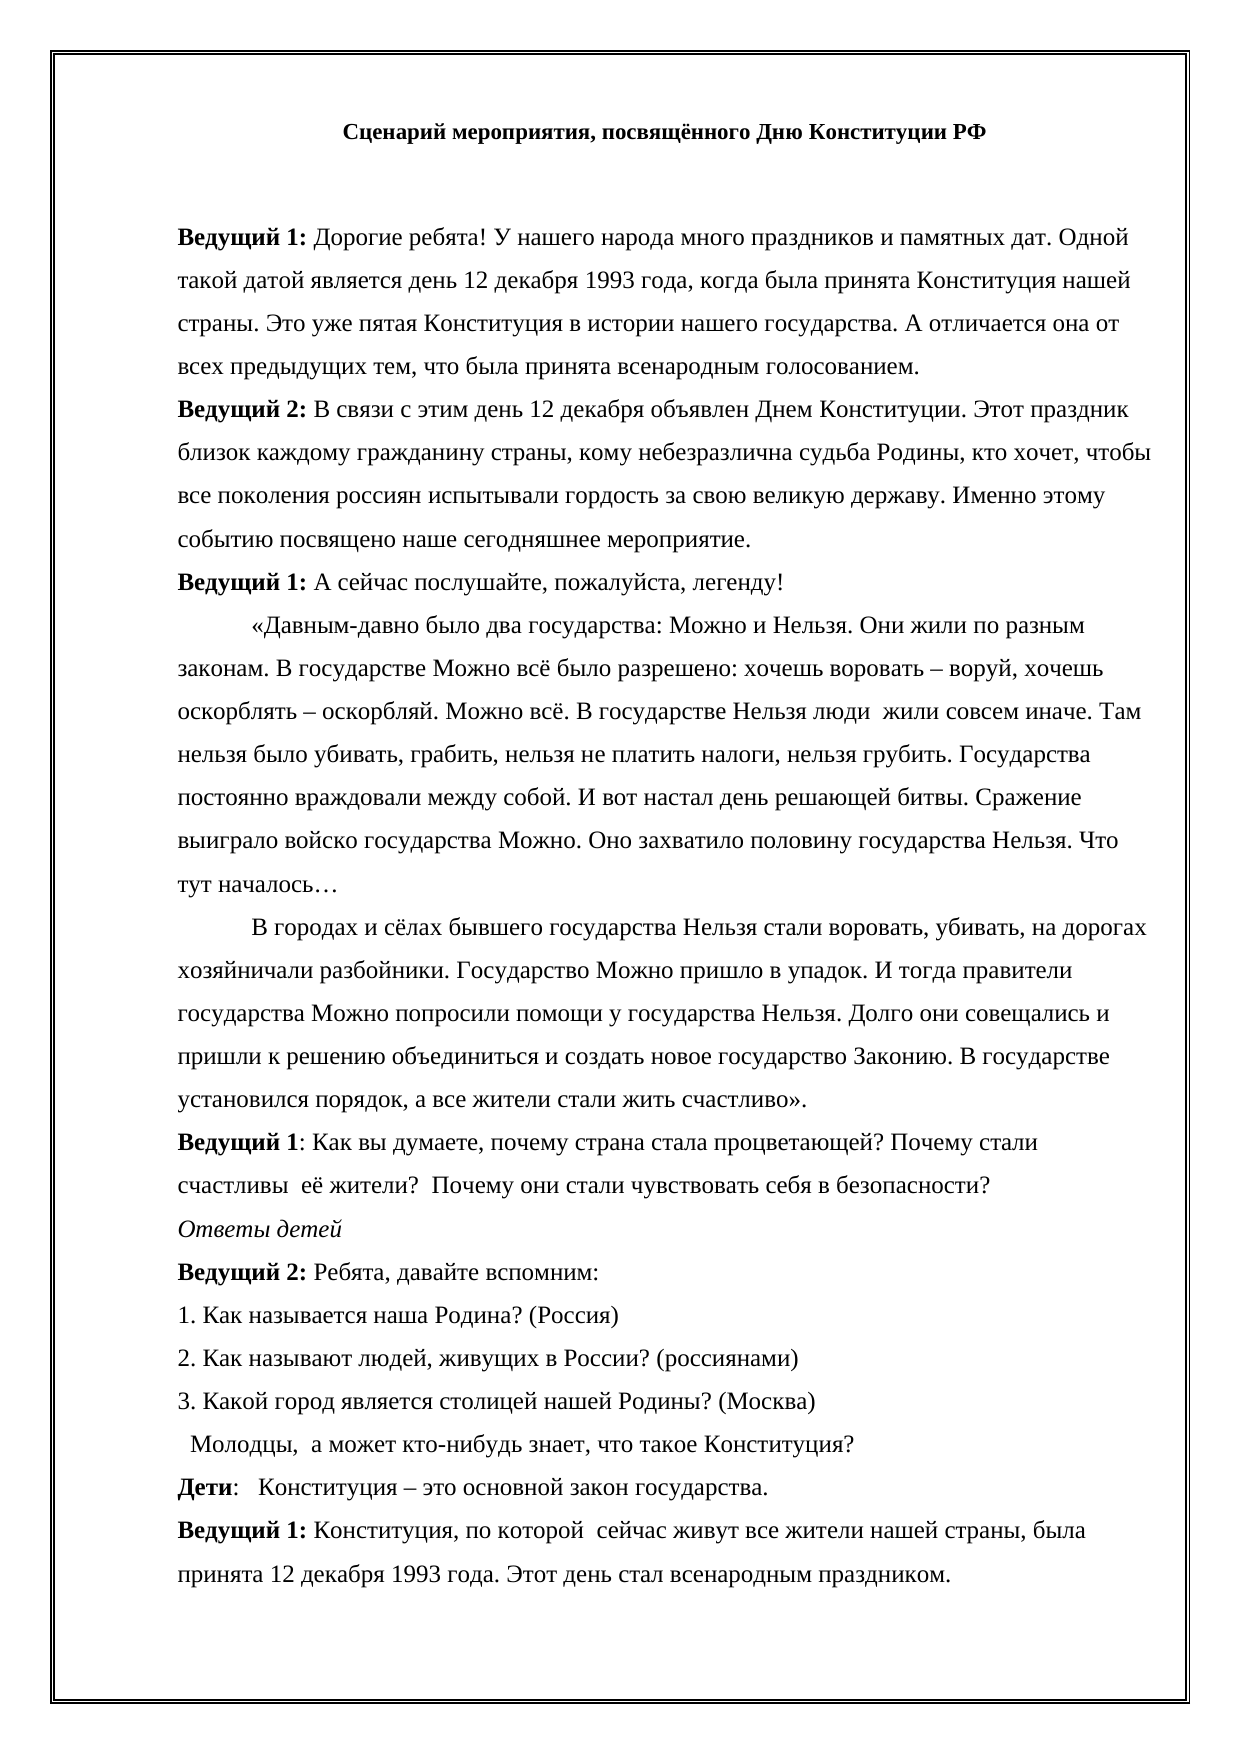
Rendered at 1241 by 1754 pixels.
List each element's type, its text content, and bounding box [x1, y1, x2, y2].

text В городах и сёлах бывшего государства Нельзя стали воровать, убивать, на дорогах хозяйничали разбойники. Государство Можно пришло в упадок. И тогда правители государства Можно попросили помощи у государства Нельзя. Долго они совещались и пришли к решению объединиться и создать новое государство Законию. В государстве установился порядок, а все жители стали жить счастливо». [177, 912, 1152, 1113]
text Ответы детей [177, 1214, 1152, 1242]
text Дети: Конституция – это основной закон государства. [177, 1472, 1152, 1501]
text Ведущий 2: Ребята, давайте вспомним: [177, 1257, 1152, 1286]
text 3. Какой город является столицей нашей Родины? (Москва) [177, 1386, 1152, 1415]
text Ведущий 1: Как вы думаете, почему страна стала процветающей? Почему стали счастливы её жители? Почему они стали чувствовать себя в безопасности? [177, 1127, 1152, 1199]
text Молодцы, а может кто-нибудь знает, что такое Конституция? [177, 1429, 1152, 1458]
text Ведущий 1: А сейчас послушайте, пожалуйста, легенду! [177, 567, 1152, 596]
text Ведущий 1: Конституция, по которой сейчас живут все жители нашей страны, была принята 12 декабря 1993 года. Этот день стал всенародным праздником. [177, 1516, 1152, 1587]
text Сценарий мероприятия, посвящённого Дню Конституции РФ [177, 118, 1152, 144]
text «Давным-давно было два государства: Можно и Нельзя. Они жили по разным законам. В государстве Можно всё было разрешено: хочешь воровать – воруй, хочешь оскорблять – оскорбляй. Можно всё. В государстве Нельзя люди жили совсем иначе. Там нельзя было убивать, грабить, нельзя не платить налоги, нельзя грубить. Государства постоянно враждовали между собой. И вот настал день решающей битвы. Сражение выиграло войско государства Можно. Оно захватило половину государства Нельзя. Что тут началось… [177, 610, 1152, 897]
text Ведущий 1: Дорогие ребята! У нашего народа много праздников и памятных дат. Одной такой датой является день 12 декабря 1993 года, когда была принята Конституция нашей страны. Это уже пятая Конституция в истории нашего государства. А отличается она от всех предыдущих тем, что была принята всенародным голосованием. Ведущий 2: В связи с этим день 12 декабря объявлен Днем Конституции. Этот праздник близок каждому гражданину страны, кому небезразлична судьба Родины, кто хочет, чтобы все поколения россиян испытывали гордость за свою великую державу. Именно этому событию посвящено наше сегодняшнее мероприятие. [177, 222, 1152, 552]
text 2. Как называют людей, живущих в России? (россиянами) [177, 1343, 1152, 1372]
text 1. Как называется наша Родина? (Россия) [177, 1300, 1152, 1329]
